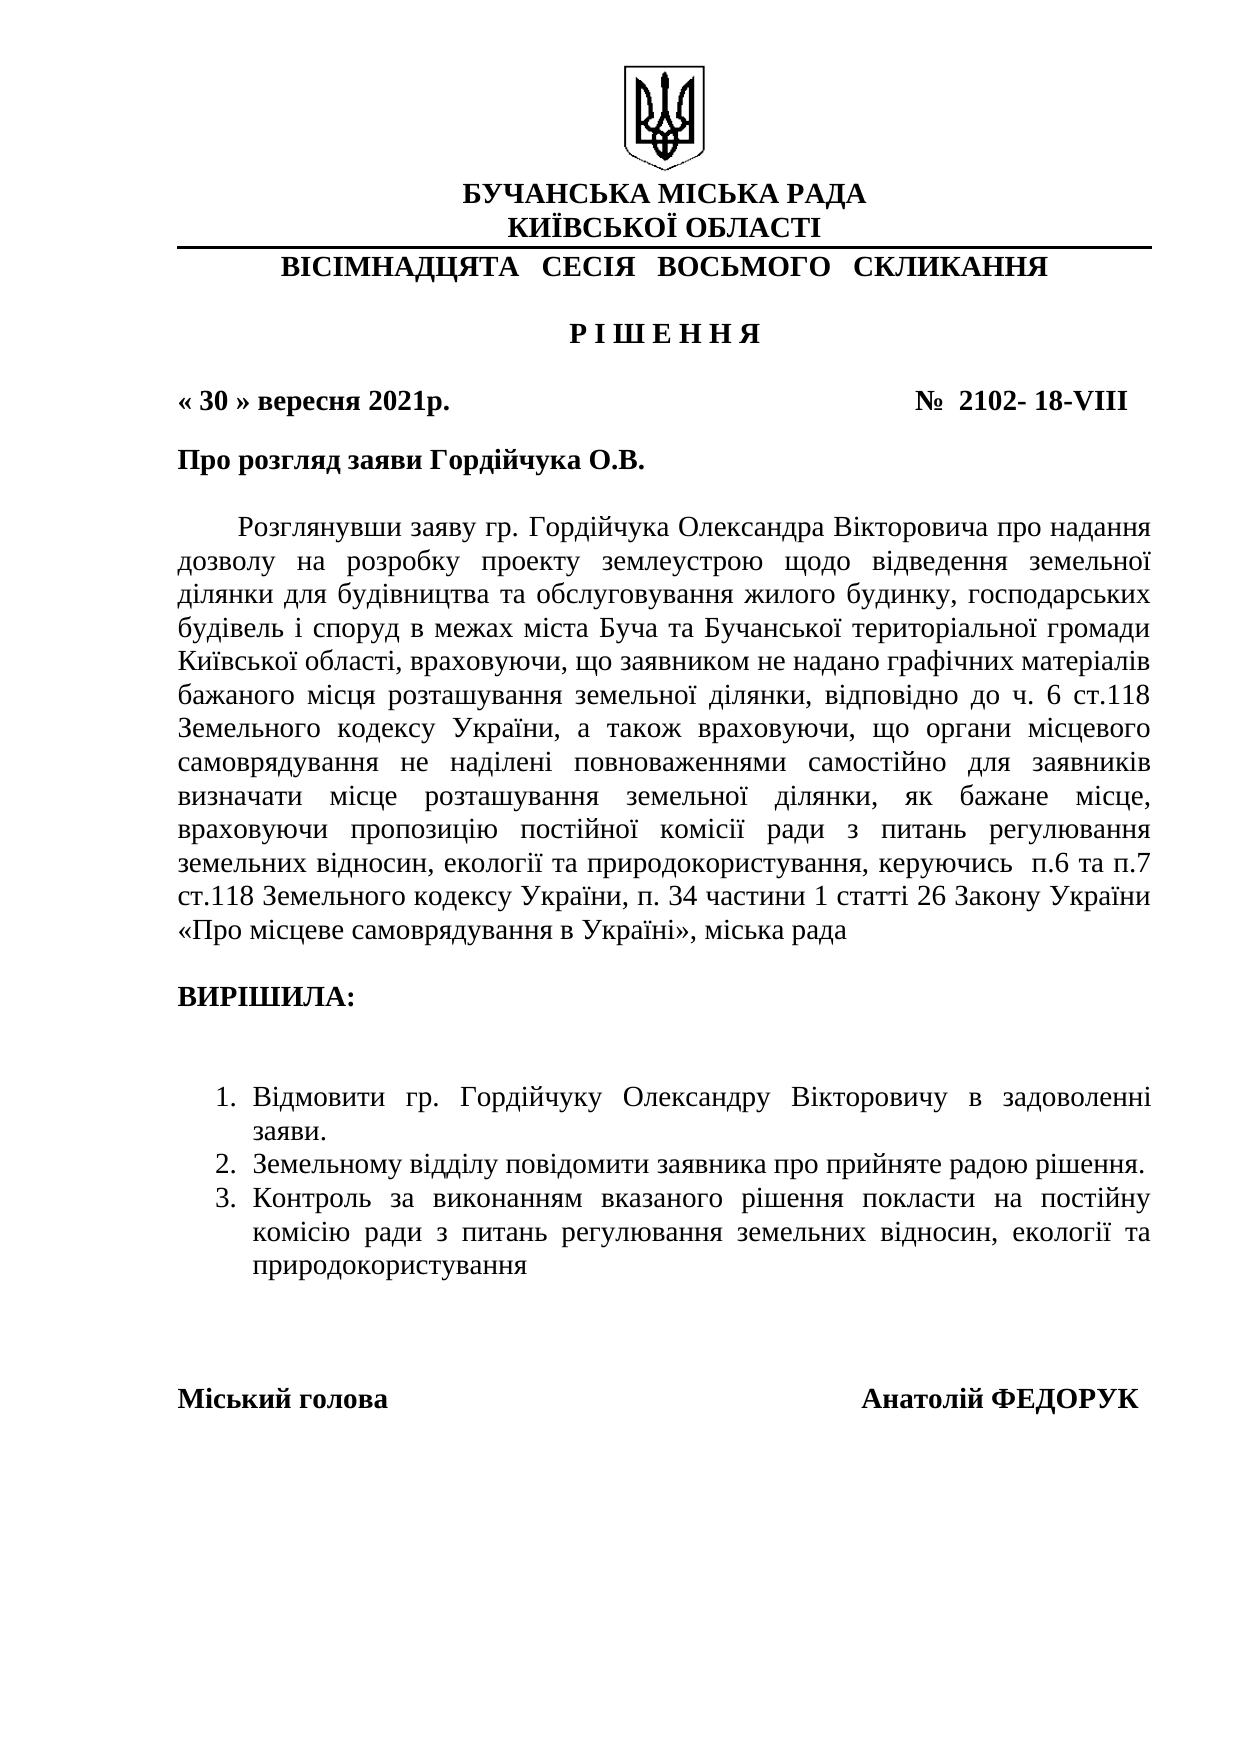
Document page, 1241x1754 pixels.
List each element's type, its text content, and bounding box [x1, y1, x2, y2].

text « 30 » вересня 2021р. № 2102- 18-VІІІ [177, 383, 1152, 416]
list Земельному відділу повідомити заявника про прийняте радою рішення. [215, 1147, 1152, 1180]
text КИЇВСЬКОЇ ОБЛАСТІ [177, 210, 1152, 246]
text ВІСІМНАДЦЯТА СЕСІЯ ВОСЬМОГО СКЛИКАННЯ [177, 249, 1152, 282]
text Розглянувши заяву гр. Гордійчука Олександра Вікторовича про надання дозволу на розробку проекту землеустрою щодо відведення земельної ділянки для будівництва та обслуговування жилого будинку, господарських будівель і споруд в межах міста Буча та Бучанської територіальної громади Київської області, враховуючи, що заявником не надано графічних матеріалів бажаного місця розташування земельної ділянки, відповідно до ч. 6 ст.118 Земельного кодексу України, а також враховуючи, що органи місцевого самоврядування не наділені повноваженнями самостійно для заявників визначати місце розташування земельної ділянки, як бажане місце, враховуючи пропозицію постійної комісії ради з питань регулювання земельних відносин, екології та природокористування, керуючись п.6 та п.7 ст.118 Земельного кодексу України, п. 34 частини 1 статті 26 Закону України «Про місцеве самоврядування в Україні», міська рада [177, 509, 1152, 945]
list Контроль за виконанням вказаного рішення покласти на постійну комісію ради з питань регулювання земельних відносин, екології та природокористування [215, 1180, 1152, 1281]
text Про розгляд заяви Гордійчука О.В. [177, 442, 1152, 476]
list Відмовити гр. Гордійчуку Олександру Вікторовичу в задоволенні заяви. [215, 1079, 1152, 1147]
text БУЧАНСЬКА МІСЬКА РАДА [177, 176, 1152, 210]
text Міський голова Анатолій ФЕДОРУК [177, 1381, 1152, 1415]
text ВИРІШИЛА: [177, 979, 1152, 1012]
text Р І Ш Е Н Н Я [177, 316, 1152, 349]
